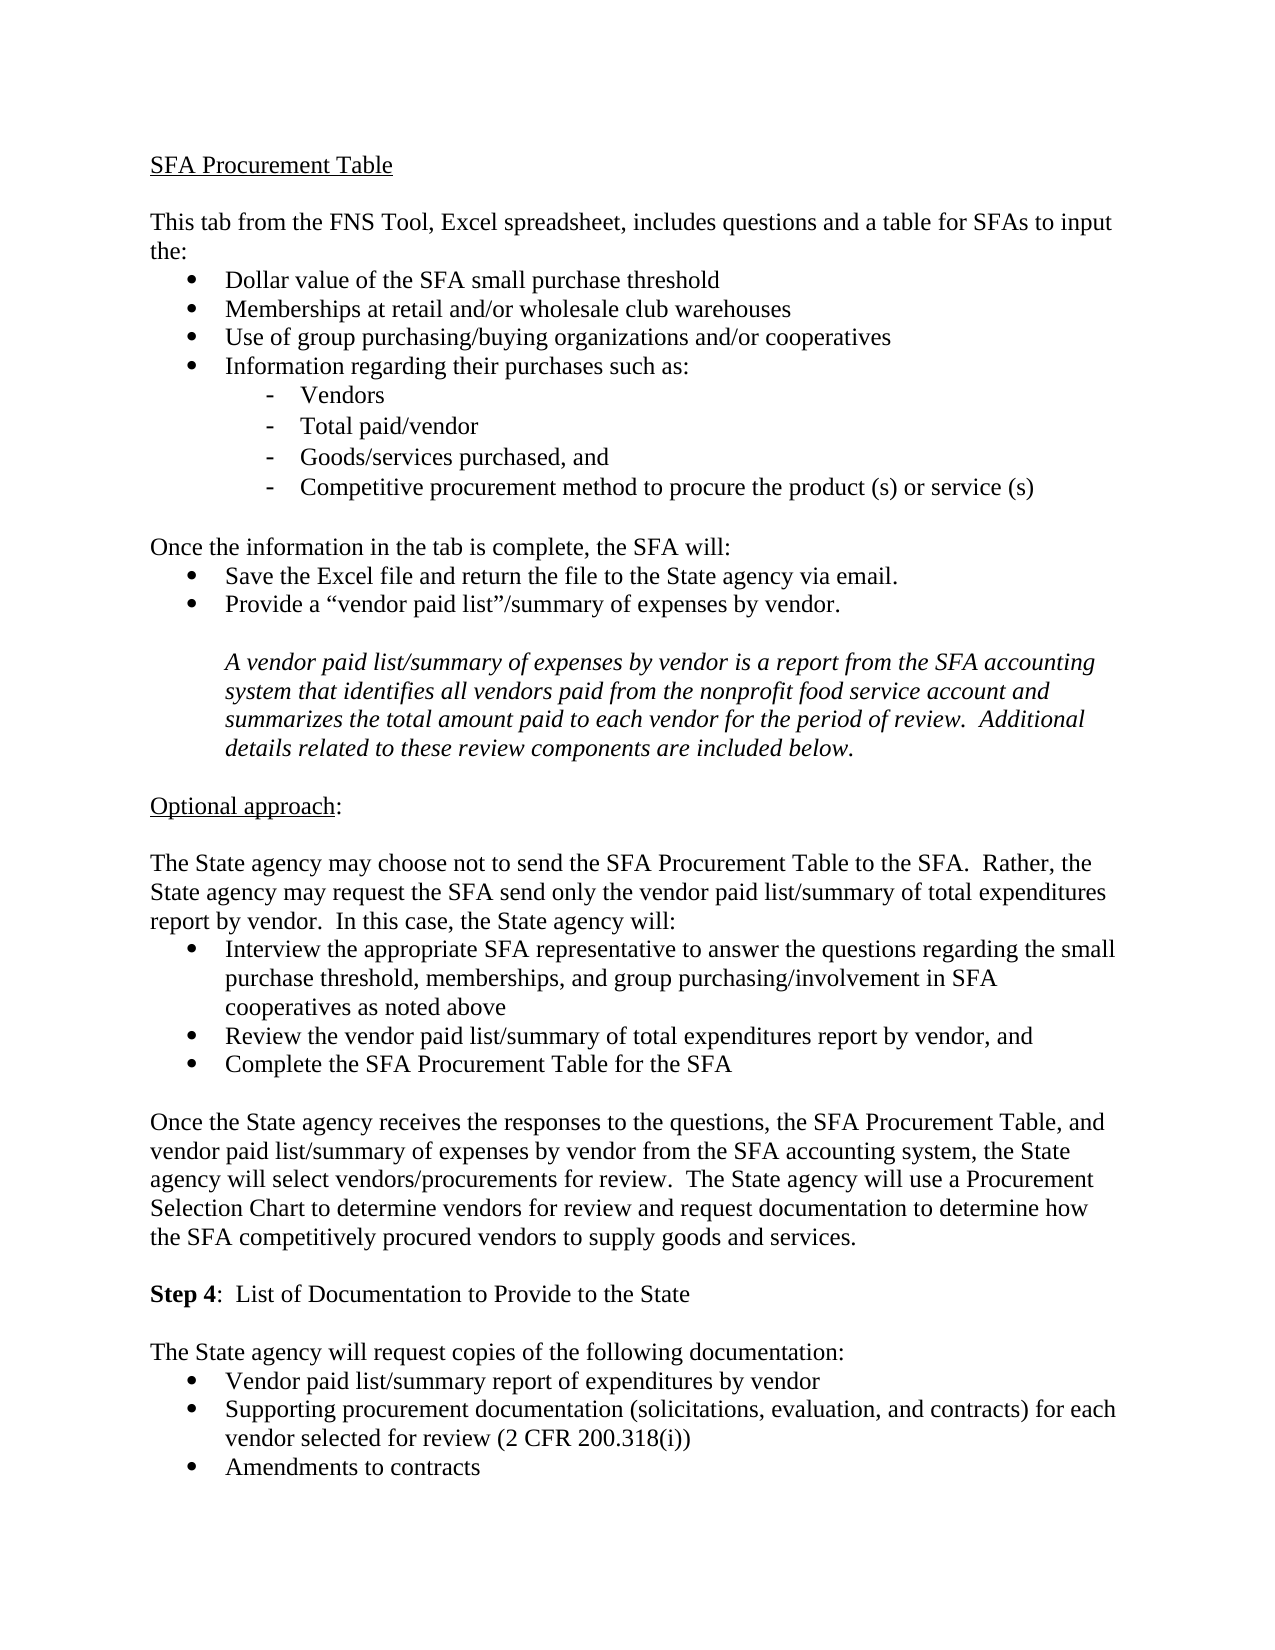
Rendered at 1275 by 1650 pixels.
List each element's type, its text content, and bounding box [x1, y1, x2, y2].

list Review the vendor paid list/summary of total expenditures report by vendor, and [187, 1021, 1125, 1049]
list Interview the appropriate SFA representative to answer the questions regarding the small purchase threshold, memberships, and group purchasing/involvement in SFA cooperatives as noted above [187, 934, 1125, 1021]
list Save the Excel file and return the file to the State agency via email. [187, 561, 1125, 589]
list Dollar value of the SFA small purchase threshold [187, 265, 1125, 294]
list Vendors [262, 380, 1125, 411]
text Step 4: List of Documentation to Provide to the State [150, 1279, 1125, 1308]
text A vendor paid list/summary of expenses by vendor is a report from the SFA accounting system that identifies all vendors paid from the nonprofit food service account and summarizes the total amount paid to each vendor for the period of review. Additional details related to these review components are included below. [150, 647, 1125, 762]
list Amendments to contracts [187, 1452, 1125, 1481]
text This tab from the FNS Tool, Excel spreadsheet, includes questions and a table for SFAs to input the: [150, 207, 1125, 265]
list Use of group purchasing/buying organizations and/or cooperatives [187, 322, 1125, 351]
list Provide a “vendor paid list”/summary of expenses by vendor. [187, 589, 1125, 618]
list Total paid/vendor [262, 411, 1125, 442]
list Goods/services purchased, and [262, 442, 1125, 472]
text The State agency may choose not to send the SFA Procurement Table to the SFA. Rather, the State agency may request the SFA send only the vendor paid list/summary of total expenditures report by vendor. In this case, the State agency will: [150, 848, 1125, 934]
text SFA Procurement Table [150, 150, 1125, 179]
list Competitive procurement method to procure the product (s) or service (s) [262, 472, 1125, 503]
text The State agency will request copies of the following documentation: [150, 1337, 1125, 1366]
text Once the State agency receives the responses to the questions, the SFA Procurement Table, and vendor paid list/summary of expenses by vendor from the SFA accounting system, the State agency will select vendors/procurements for review. The State agency will use a Procurement Selection Chart to determine vendors for review and request documentation to determine how the SFA competitively procured vendors to supply goods and services. [150, 1107, 1125, 1251]
text Optional approach: [150, 791, 1125, 819]
list Supporting procurement documentation (solicitations, evaluation, and contracts) for each vendor selected for review (2 CFR 200.318(i)) [187, 1394, 1125, 1452]
text Once the information in the tab is complete, the SFA will: [150, 532, 1125, 561]
list Complete the SFA Procurement Table for the SFA [187, 1049, 1125, 1078]
list Information regarding their purchases such as: [187, 351, 1125, 380]
list Memberships at retail and/or wholesale club warehouses [187, 294, 1125, 322]
list Vendor paid list/summary report of expenditures by vendor [187, 1366, 1125, 1394]
